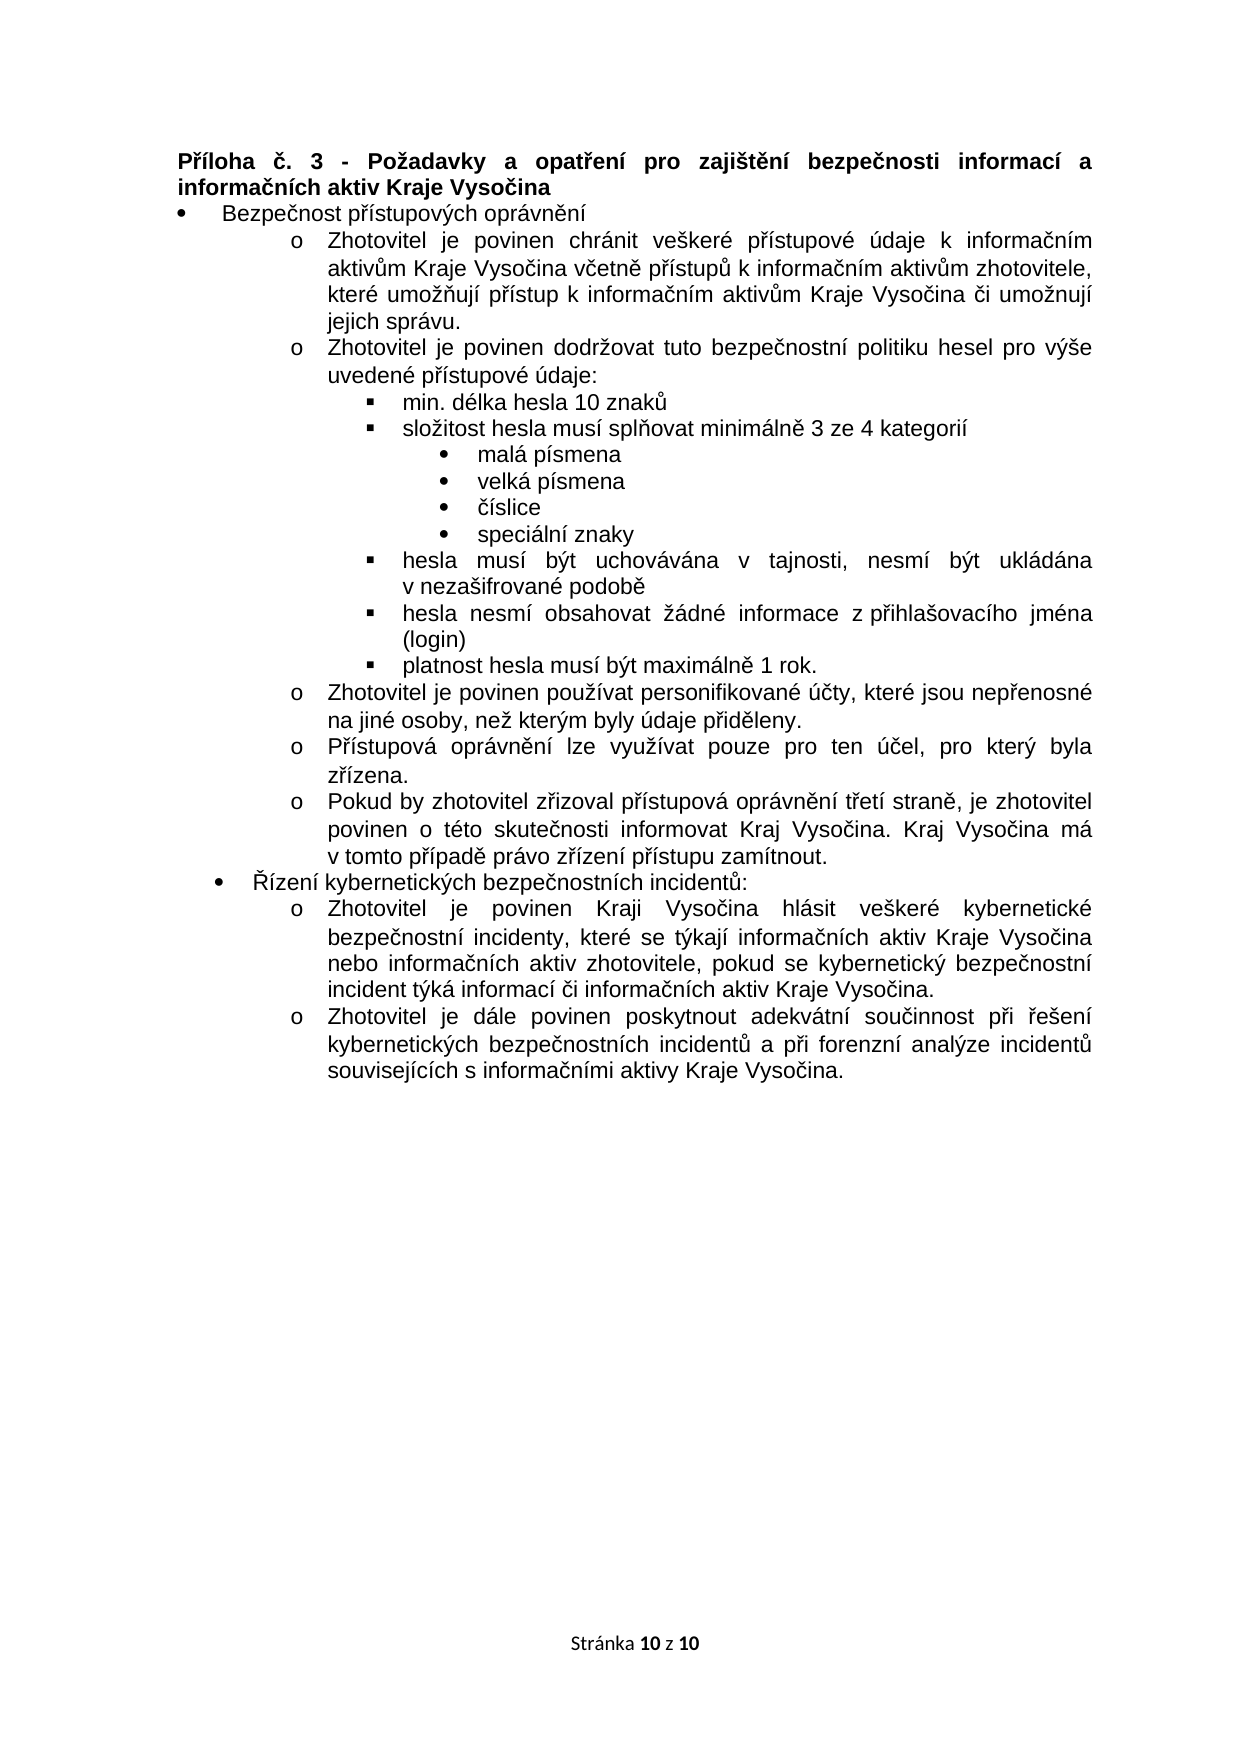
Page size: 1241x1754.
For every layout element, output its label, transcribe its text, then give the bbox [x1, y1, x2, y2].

list Bezpečnost přístupových oprávnění [177, 200, 1093, 227]
list malá písmena [440, 441, 1093, 468]
list Zhotovitel je povinen dodržovat tuto bezpečnostní politiku hesel pro výše uvedené přístupové údaje: [290, 334, 1093, 389]
list Zhotovitel je dále povinen poskytnout adekvátní součinnost při řešení kybernetických bezpečnostních incidentů a při forenzní analýze incidentů souvisejících s informačními aktivy Kraje Vysočina. [290, 1003, 1093, 1084]
list hesla nesmí obsahovat žádné informace z přihlašovacího jména (login) [365, 599, 1093, 652]
list Řízení kybernetických bezpečnostních incidentů: [215, 869, 1093, 895]
list speciální znaky [440, 521, 1093, 547]
list Zhotovitel je povinen používat personifikované účty, které jsou nepřenosné na jiné osoby, než kterým byly údaje přiděleny. [290, 679, 1093, 733]
list min. délka hesla 10 znaků [365, 389, 1093, 415]
list složitost hesla musí splňovat minimálně 3 ze 4 kategorií [365, 415, 1093, 441]
list hesla musí být uchovávána v tajnosti, nesmí být ukládána v nezašifrované podobě [365, 547, 1093, 599]
list Pokud by zhotovitel zřizoval přístupová oprávnění třetí straně, je zhotovitel povinen o této skutečnosti informovat Kraj Vysočina. Kraj Vysočina má v tomto případě právo zřízení přístupu zamítnout. [290, 788, 1093, 869]
list platnost hesla musí být maximálně 1 rok. [365, 652, 1093, 679]
list velká písmena [440, 468, 1093, 494]
list Přístupová oprávnění lze využívat pouze pro ten účel, pro který byla zřízena. [290, 733, 1093, 788]
list číslice [440, 494, 1093, 521]
text Příloha č. 3 - Požadavky a opatření pro zajištění bezpečnosti informací a informačních aktiv Kraje Vysočina [177, 148, 1093, 200]
list Zhotovitel je povinen Kraji Vysočina hlásit veškeré kybernetické bezpečnostní incidenty, které se týkají informačních aktiv Kraje Vysočina nebo informačních aktiv zhotovitele, pokud se kybernetický bezpečnostní incident týká informací či informačních aktiv Kraje Vysočina. [290, 895, 1093, 1003]
list Zhotovitel je povinen chránit veškeré přístupové údaje k informačním aktivům Kraje Vysočina včetně přístupů k informačním aktivům zhotovitele, které umožňují přístup k informačním aktivům Kraje Vysočina či umožnují jejich správu. [290, 227, 1093, 334]
